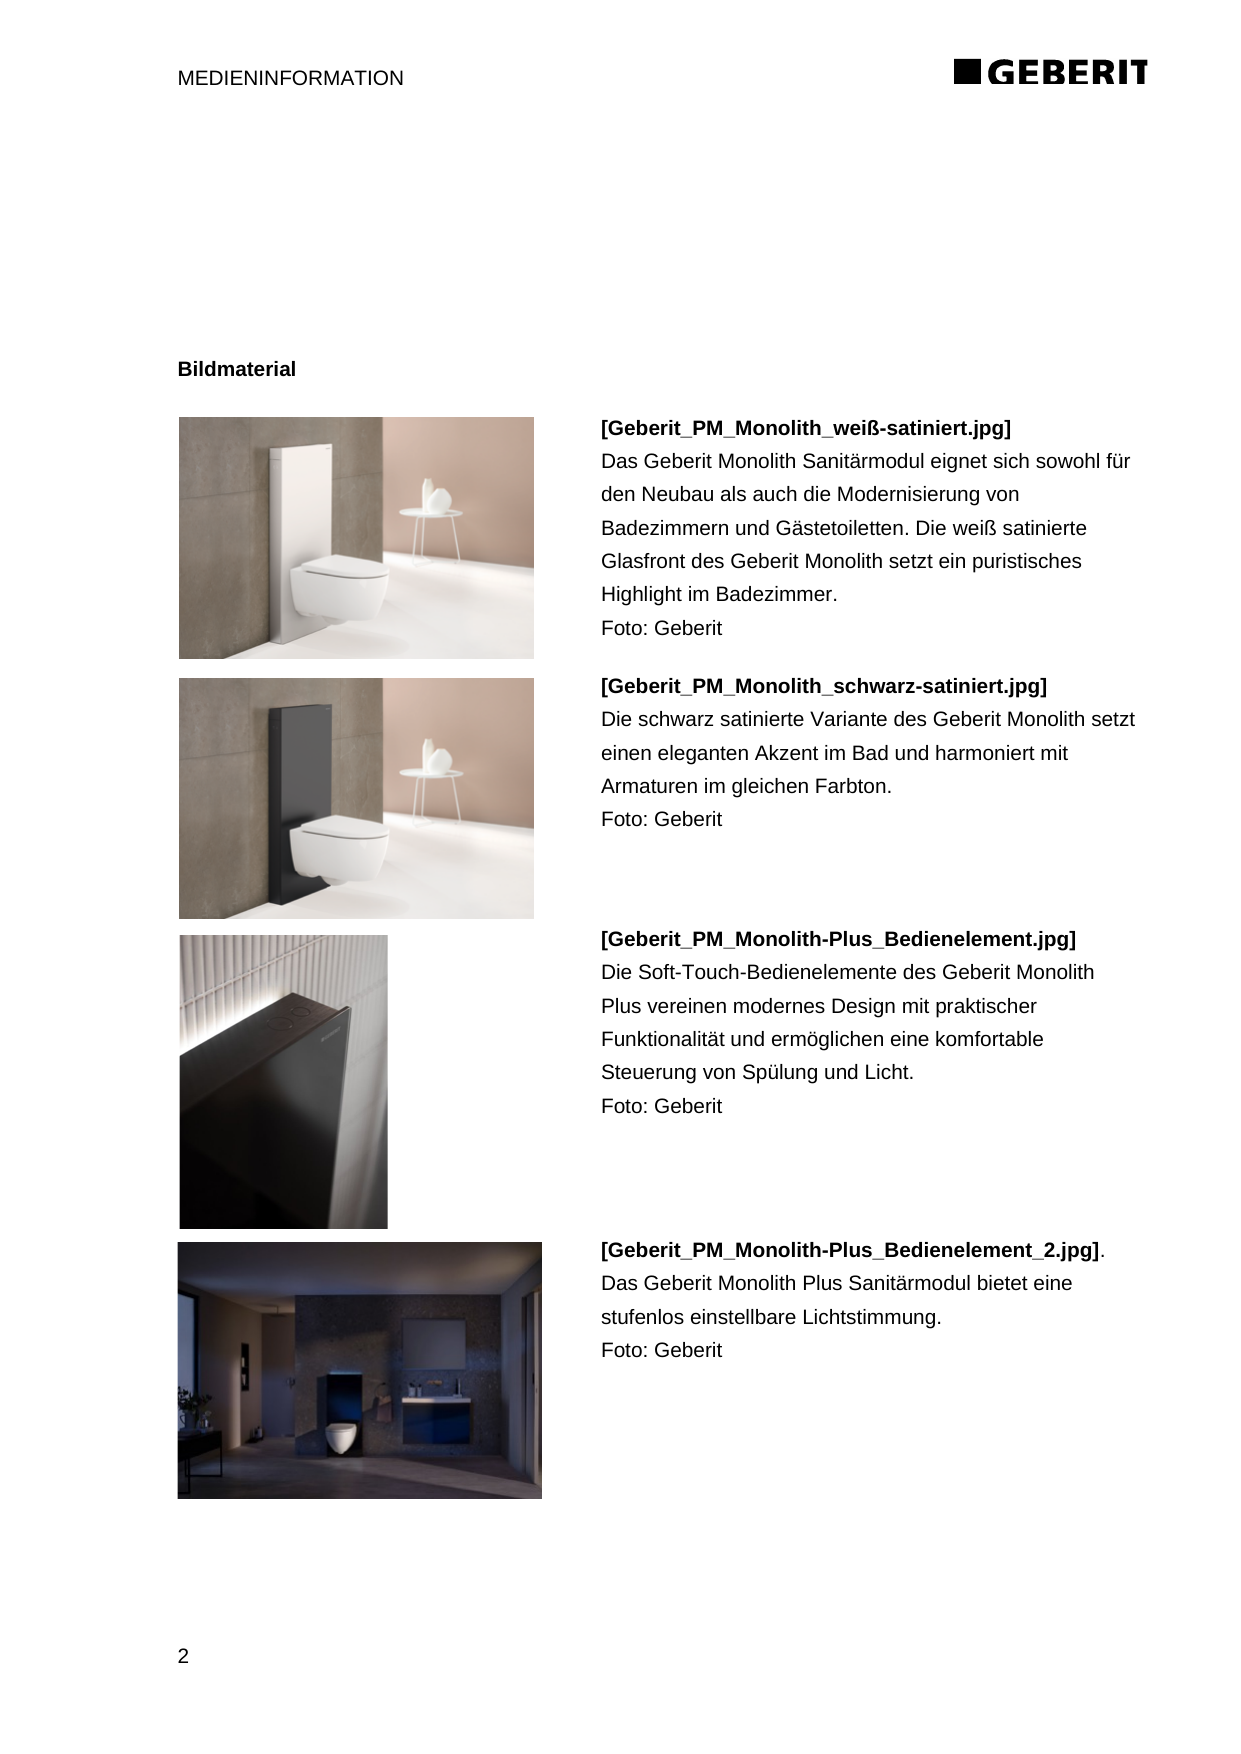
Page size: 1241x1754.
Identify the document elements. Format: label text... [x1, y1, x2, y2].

table_cell [Geberit_PM_Monolith_schwarz-satiniert.jpg] Die schwarz satinierte Variante des Geberit Monolith setzt einen eleganten Akzent im Bad und harmoniert mit Armaturen im gleichen Farbton. Foto: Geberit [590, 667, 1152, 920]
picture [177, 417, 534, 657]
table_header [Geberit_PM_Monolith_weiß-satiniert.jpg] Das Geberit Monolith Sanitärmodul eignet sich sowohl für den Neubau als auch die Modernisierung von Badezimmern und Gästetoiletten. Die weiß satinierte Glasfront des Geberit Monolith setzt ein puristisches Highlight im Badezimmer. Foto: Geberit [590, 408, 1152, 667]
table_cell [Geberit_PM_Monolith-Plus_Bedienelement.jpg] Die Soft-Touch-Bedienelemente des Geberit Monolith Plus vereinen modernes Design mit praktischer Funktionalität und ermöglichen eine komfortable Steuerung von Spülung und Licht. Foto: Geberit [590, 920, 1152, 1231]
table_cell [177, 920, 589, 1231]
table_header [177, 408, 589, 667]
picture [177, 678, 534, 917]
title Bildmaterial [177, 350, 1152, 383]
picture [178, 935, 388, 1226]
table_cell [Geberit_PM_Monolith-Plus_Bedienelement_2.jpg]. Das Geberit Monolith Plus Sanitärmodul bietet eine stufenlos einstellbare Lichtstimmung. Foto: Geberit [590, 1231, 1152, 1501]
table_cell [177, 667, 589, 920]
picture [953, 58, 1148, 84]
picture [177, 1242, 542, 1499]
table_cell [177, 1231, 589, 1501]
